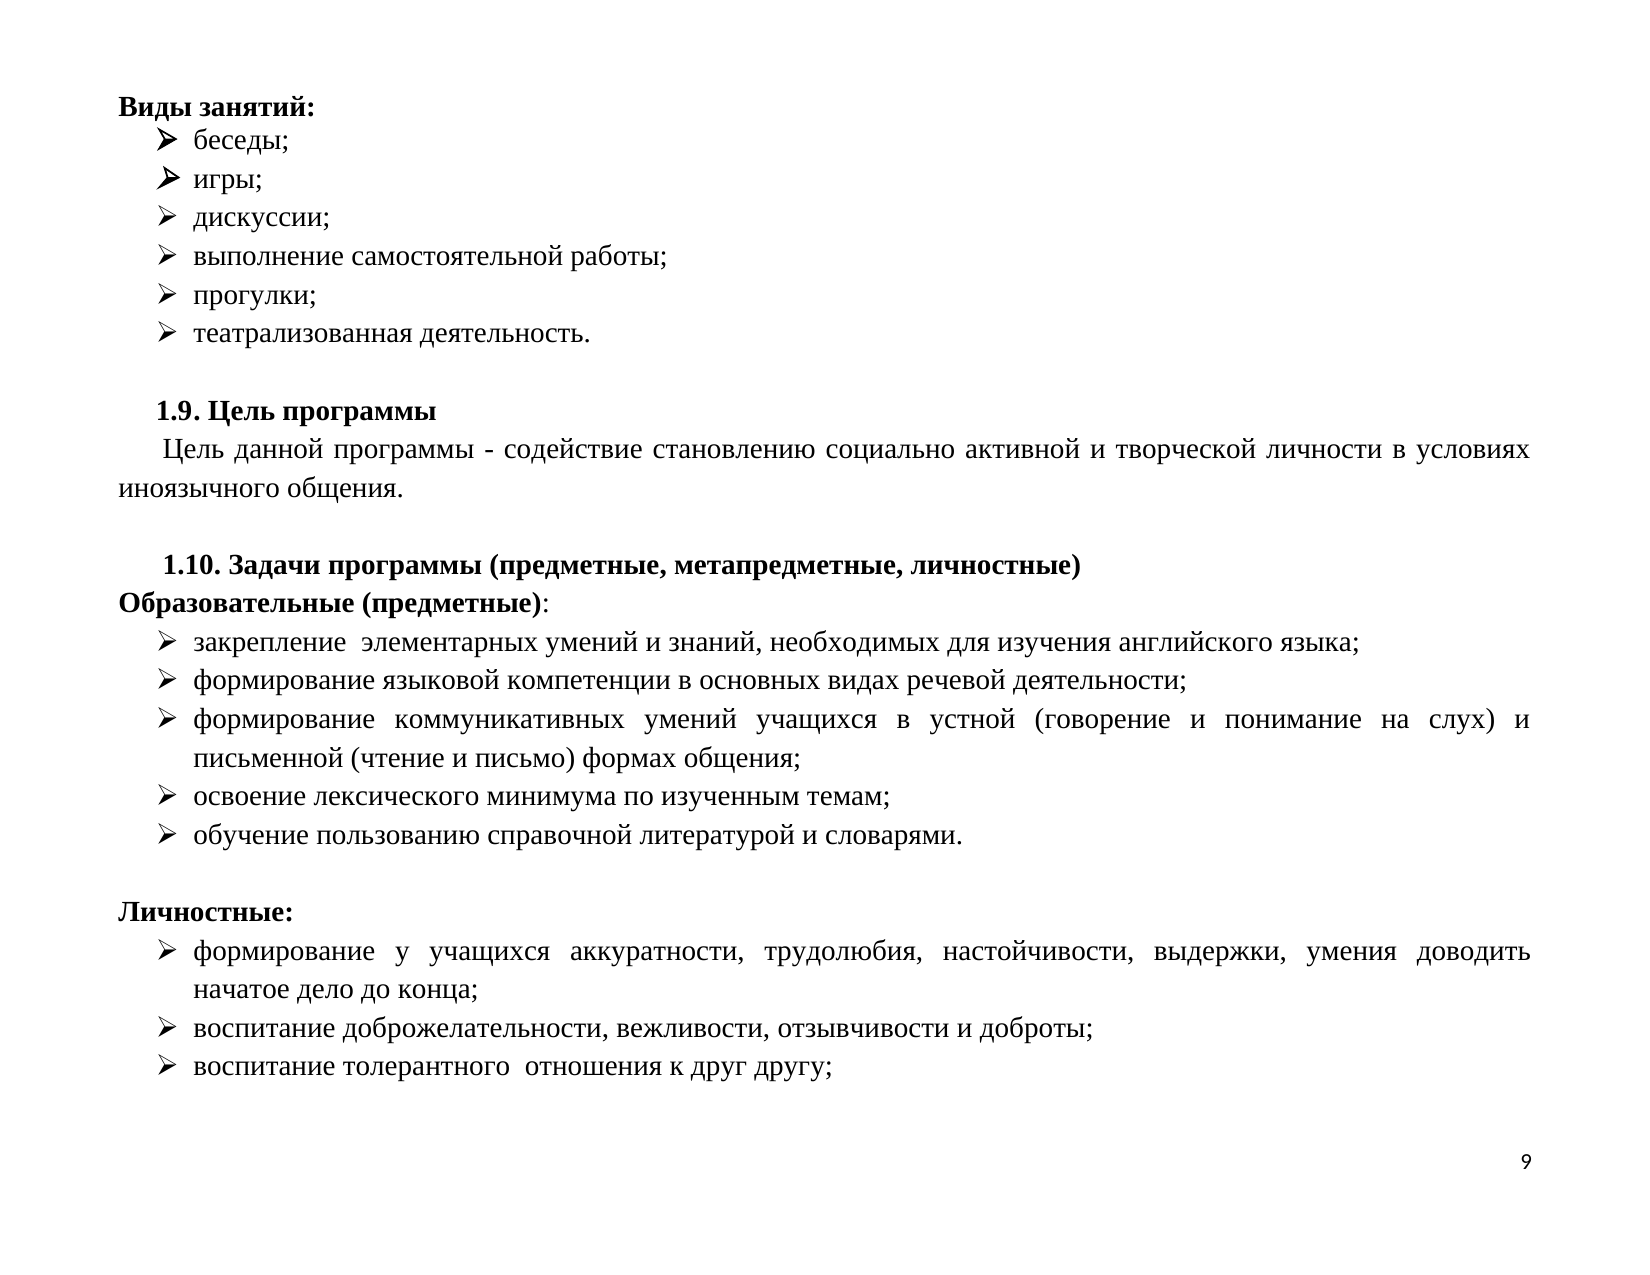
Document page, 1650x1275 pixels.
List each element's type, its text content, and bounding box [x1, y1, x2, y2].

list формирование у учащихся аккуратности, трудолюбия, настойчивости, выдержки, умения доводить начатое дело до конца; [156, 933, 1532, 1005]
list выполнение самостоятельной работы; [156, 238, 1532, 272]
list воспитание доброжелательности, вежливости, отзывчивости и доброты; [156, 1010, 1532, 1043]
list воспитание толерантного отношения к друг другу; [156, 1048, 1532, 1082]
list освоение лексического минимума по изученным темам; [156, 778, 1532, 812]
list беседы; [156, 122, 1532, 156]
text Виды занятий: [118, 89, 1532, 122]
list формирование языковой компетенции в основных видах речевой деятельности; [156, 662, 1532, 696]
list театрализованная деятельность. [156, 315, 1532, 349]
list игры; [156, 161, 1532, 194]
list дискуссии; [156, 199, 1532, 233]
list прогулки; [156, 277, 1532, 310]
list формирование коммуникативных умений учащихся в устной (говорение и понимание на слух) и письменной (чтение и письмо) формах общения; [156, 701, 1532, 773]
text 1.9 . Цель программы [156, 393, 1532, 426]
text 1.10. Задачи программы (предметные, метапредметные, личностные) [118, 547, 1532, 580]
text Образовательные (предметные): [118, 585, 1532, 619]
list обучение пользованию справочной литературой и словарями. [156, 817, 1532, 851]
list закрепление элементарных умений и знаний, необходимых для изучения английского языка; [156, 624, 1532, 657]
text Цель данной программы - содействие становлению социально активной и творческой личности в условиях иноязычного общения. [118, 431, 1532, 503]
text Личностные: [118, 894, 1532, 928]
